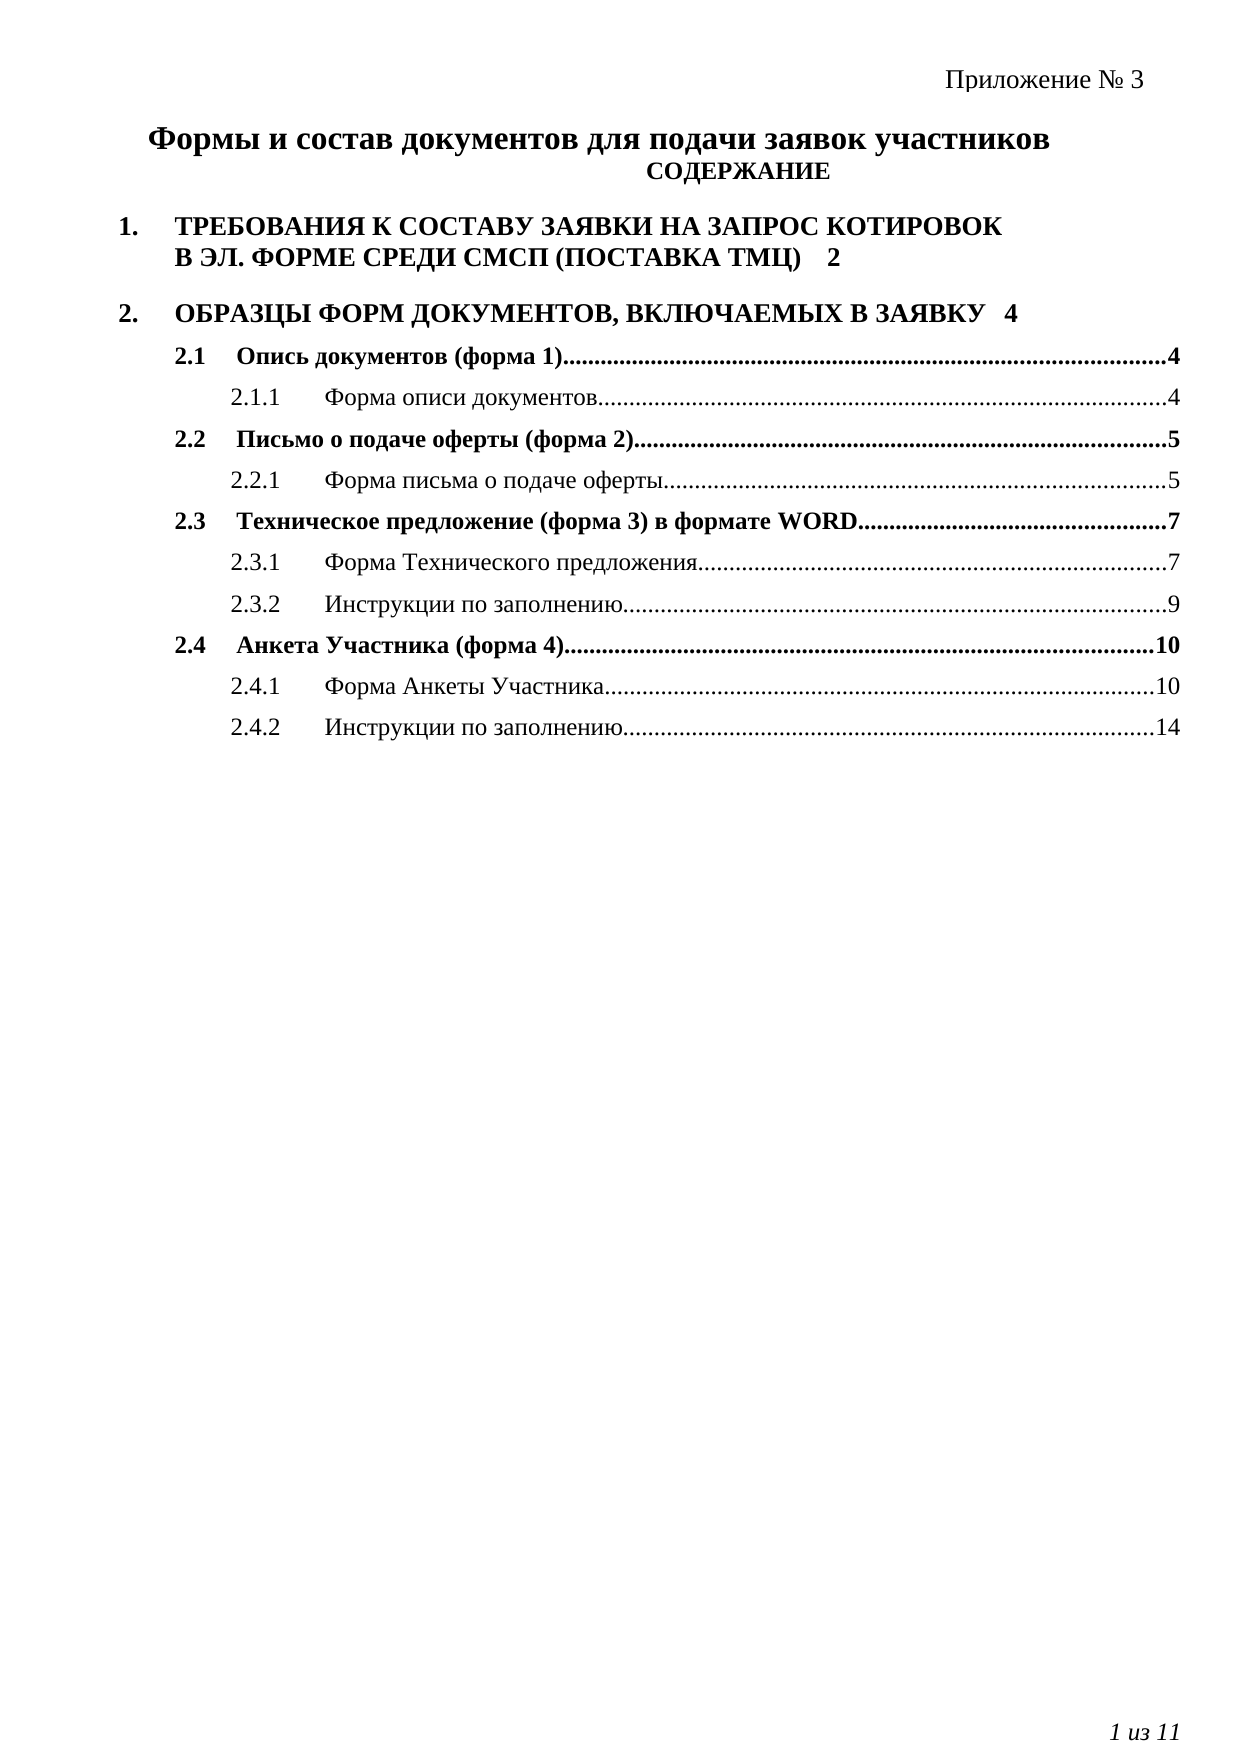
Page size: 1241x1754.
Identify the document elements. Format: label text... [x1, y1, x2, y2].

text 2.1.1 Форма описи документов 4 [230, 382, 1063, 411]
text 2.3.1 Форма Технического предложения 7 [230, 547, 1063, 576]
text 1. ТРЕБОВАНИЯ К СОСТАВУ ЗАЯВКИ НА Запрос котировок В ЭЛ. ФОРМе СРЕДИ СМСП (ПОСТАВКА ТМЦ) 2 [118, 210, 1063, 272]
text 2.2.1 Форма письма о подаче оферты 5 [230, 465, 1063, 494]
text 2.4.1 Форма Анкеты Участника 10 [230, 671, 1063, 700]
text 2.2 Письмо о подаче оферты (форма 2) 5 [174, 424, 1093, 452]
text 2.3 Техническое предложение (форма 3) в формате WORD 7 [174, 506, 1093, 535]
text 2.3.2 Инструкции по заполнению 9 [230, 589, 1063, 617]
text 2. ОБРАЗЦЫ ФОРМ ДОКУМЕНТОВ, ВКЛЮЧАЕМЫХ В ЗАЯВКУ 4 [118, 297, 1063, 329]
text 2.4 Анкета Участника (форма 4) 10 [174, 630, 1093, 659]
list Формы и состав документов для подачи заявок участников СОДЕРЖАНИЕ [118, 118, 1181, 185]
text 2.1 Опись документов (форма 1) 4 [174, 341, 1093, 370]
text 2.4.2 Инструкции по заполнению 14 [230, 712, 1063, 741]
